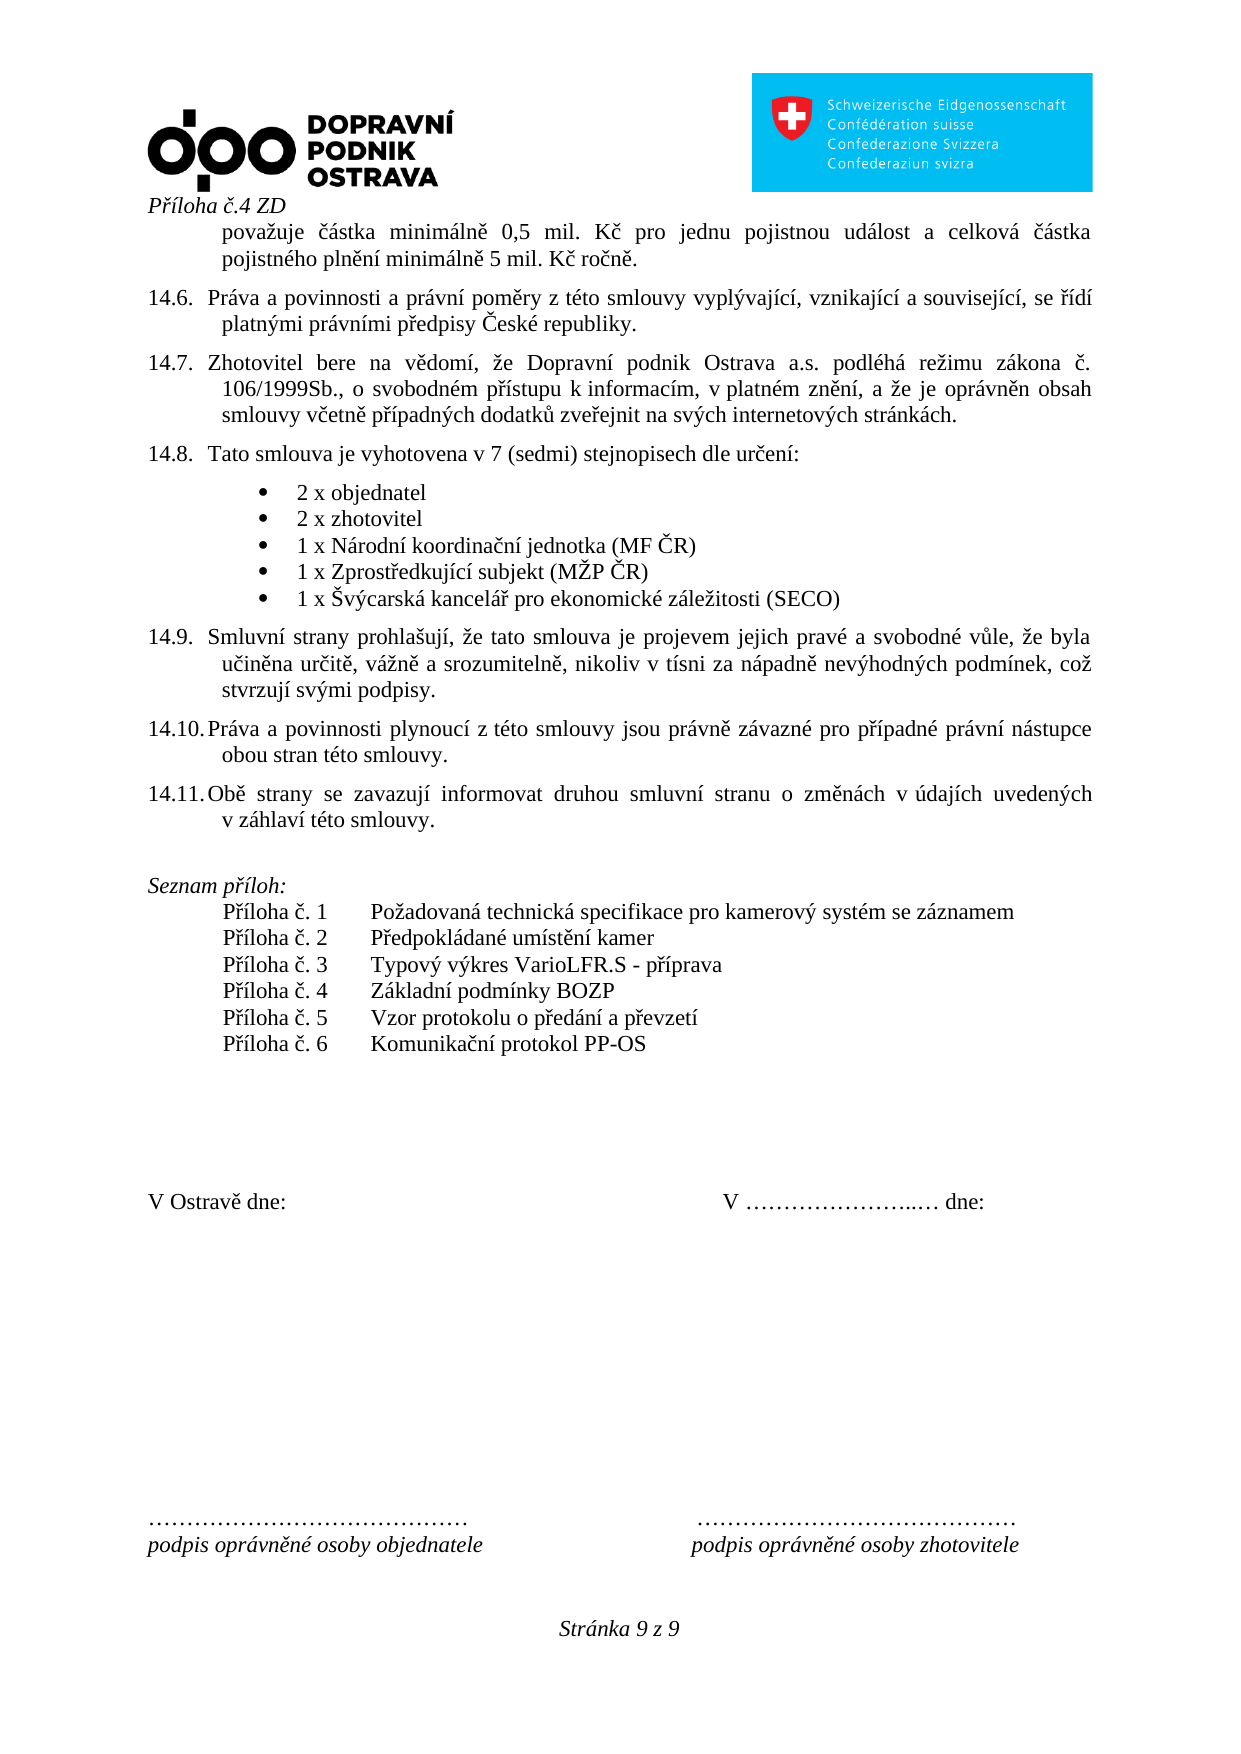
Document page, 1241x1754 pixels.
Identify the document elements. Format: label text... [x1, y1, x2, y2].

text Příloha č. 3 Typový výkres VarioLFR.S - příprava [223, 951, 1092, 977]
text Příloha č. 2 Předpokládané umístění kamer [223, 924, 1092, 951]
list 2 x zhotovitel [259, 506, 1092, 532]
text podpis oprávněné osoby objednatele podpis oprávněné osoby zhotovitele [148, 1531, 1092, 1557]
text Seznam příloh: [148, 872, 1092, 898]
list Obě strany se zavazují informovat druhou smluvní stranu o změnách v údajích uvedených v záhlaví této smlouvy. [148, 780, 1092, 833]
picture [147, 109, 455, 192]
text Příloha č. 5 Vzor protokolu o předání a převzetí [223, 1003, 1092, 1030]
picture [772, 97, 812, 140]
list Zhotovitel bere na vědomí, že Dopravní podnik Ostrava a.s. podléhá režimu zákona č. 106/1999Sb., o svobodném přístupu k informacím, v platném znění, a že je oprávněn obsah smlouvy včetně případných dodatků zveřejnit na svých internetových stránkách. [148, 349, 1092, 428]
text V Ostravě dne: V …………………..… dne: [148, 1188, 1092, 1214]
text Příloha č. 6 Komunikační protokol PP-OS [223, 1030, 1092, 1056]
text Příloha č. 1 Požadovaná technická specifikace pro kamerový systém se záznamem [223, 898, 1092, 924]
list Tato smlouva je vyhotovena v 7 (sedmi) stejnopisech dle určení: [148, 440, 1092, 467]
list Smluvní strany prohlašují, že tato smlouva je projevem jejich pravé a svobodné vůle, že byla učiněna určitě, vážně a srozumitelně, nikoliv v tísni za nápadně nevýhodných podmínek, což stvrzují svými podpisy. [148, 623, 1092, 702]
text Příloha č. 4 Základní podmínky BOZP [223, 977, 1092, 1003]
list Práva a povinnosti plynoucí z této smlouvy jsou právně závazné pro případné právní nástupce obou stran této smlouvy. [148, 715, 1092, 768]
list 2 x objednatel [259, 479, 1092, 506]
text …………………………………… …………………………………… [148, 1504, 1092, 1531]
list 1 x Národní koordinační jednotka (MF ČR) [259, 532, 1092, 558]
list Práva a povinnosti a právní poměry z této smlouvy vyplývající, vznikající a související, se řídí platnými právními předpisy České republiky. [148, 283, 1092, 336]
list 1 x Švýcarská kancelář pro ekonomické záležitosti (SECO) [259, 584, 1092, 611]
list 1 x Zprostředkující subjekt (MŽP ČR) [259, 558, 1092, 584]
